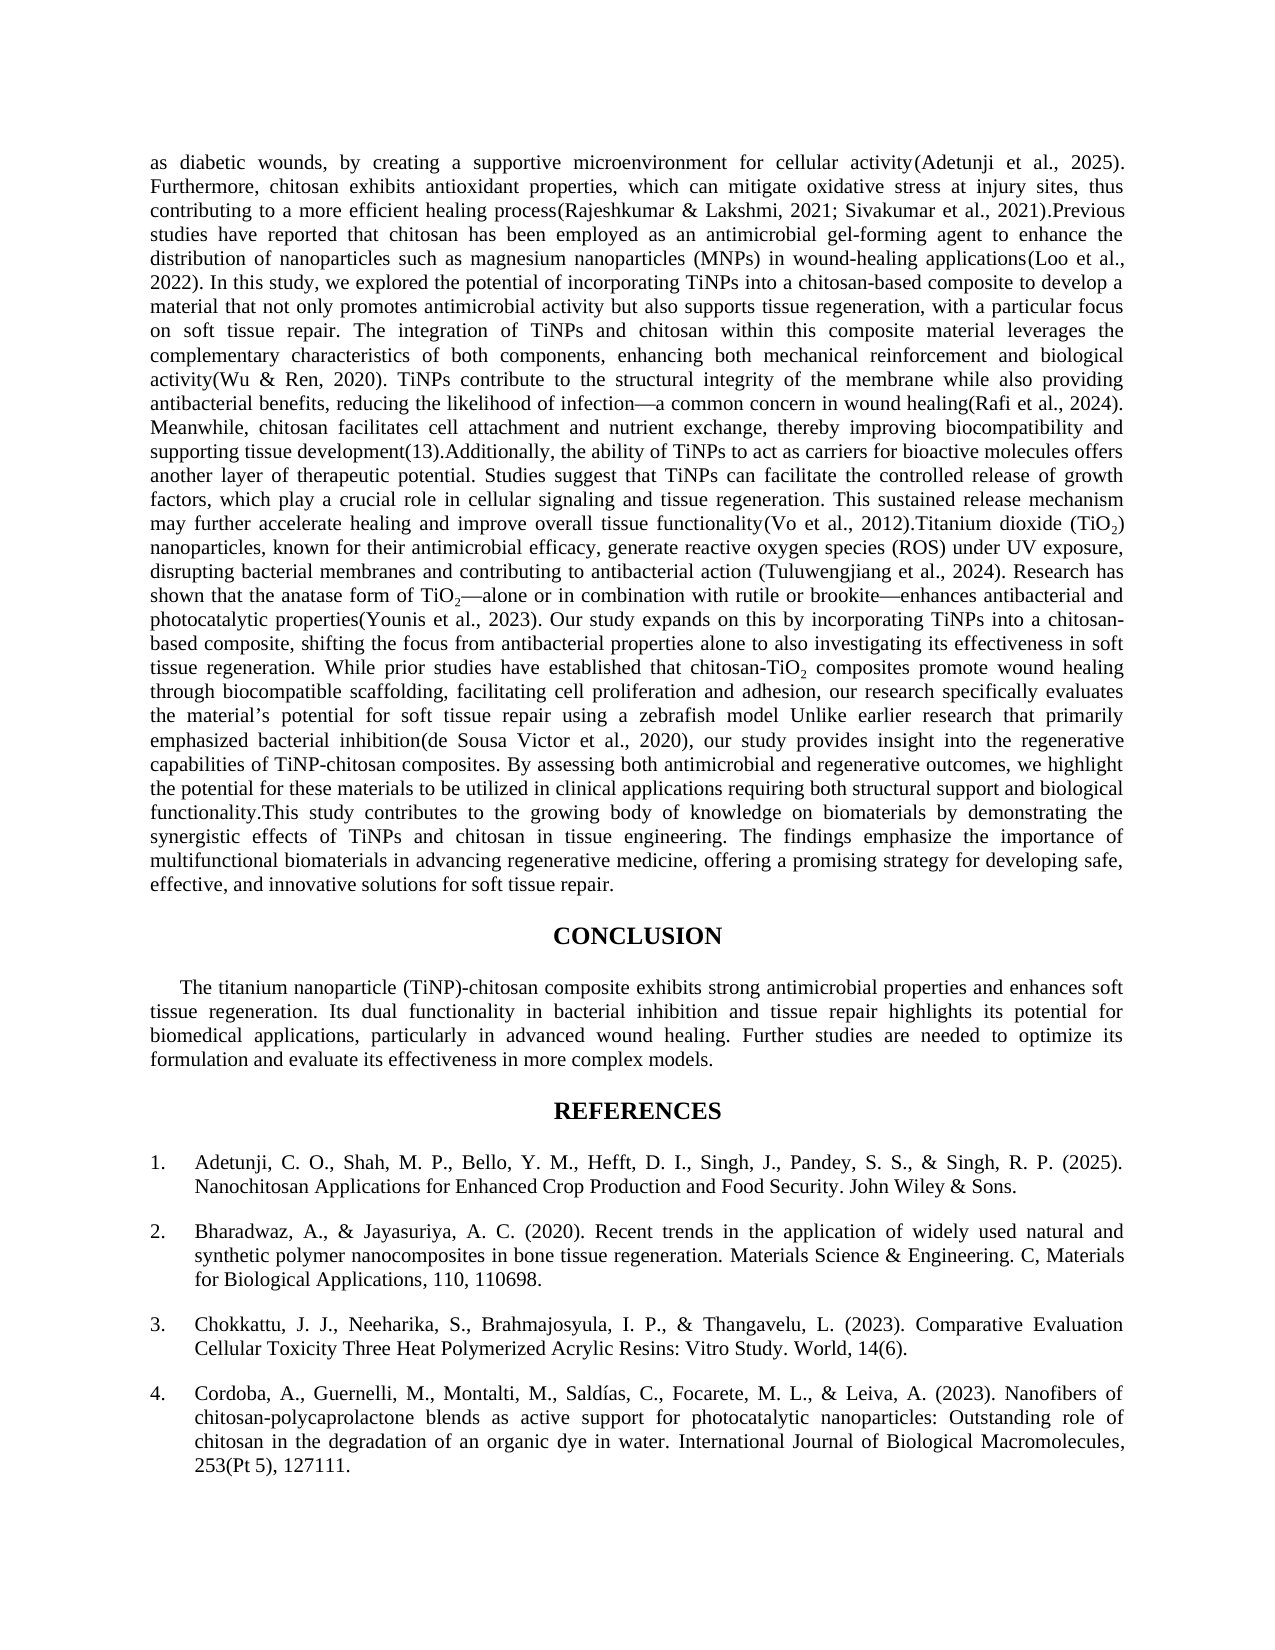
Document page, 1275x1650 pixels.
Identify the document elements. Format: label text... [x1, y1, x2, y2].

subtitle CONCLUSION [150, 921, 1125, 950]
text Adetunji, C. O., Shah, M. P., Bello, Y. M., Hefft, D. I., Singh, J., Pandey, S. S., & Singh, R. P. (2025). Nanochitosan Applications for Enhanced Crop Production and Food Security. John Wiley & Sons. [150, 1150, 1125, 1198]
text Bharadwaz, A., & Jayasuriya, A. C. (2020). Recent trends in the application of widely used natural and synthetic polymer nanocomposites in bone tissue regeneration. Materials Science & Engineering. C, Materials for Biological Applications, 110, 110698. [150, 1219, 1125, 1291]
text Chokkattu, J. J., Neeharika, S., Brahmajosyula, I. P., & Thangavelu, L. (2023). Comparative Evaluation Cellular Toxicity Three Heat Polymerized Acrylic Resins: Vitro Study. World, 14(6). [150, 1312, 1125, 1360]
text The titanium nanoparticle (TiNP)-chitosan composite exhibits strong antimicrobial properties and enhances soft tissue regeneration. Its dual functionality in bacterial inhibition and tissue repair highlights its potential for biomedical applications, particularly in advanced wound healing. Further studies are needed to optimize its formulation and evaluate its effectiveness in more complex models. [150, 975, 1125, 1071]
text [150, 150, 1125, 896]
text Cordoba, A., Guernelli, M., Montalti, M., Saldías, C., Focarete, M. L., & Leiva, A. (2023). Nanofibers of chitosan-polycaprolactone blends as active support for photocatalytic nanoparticles: Outstanding role of chitosan in the degradation of an organic dye in water. International Journal of Biological Macromolecules, 253(Pt 5), 127111. [150, 1381, 1125, 1477]
subtitle REFERENCES [150, 1096, 1125, 1125]
